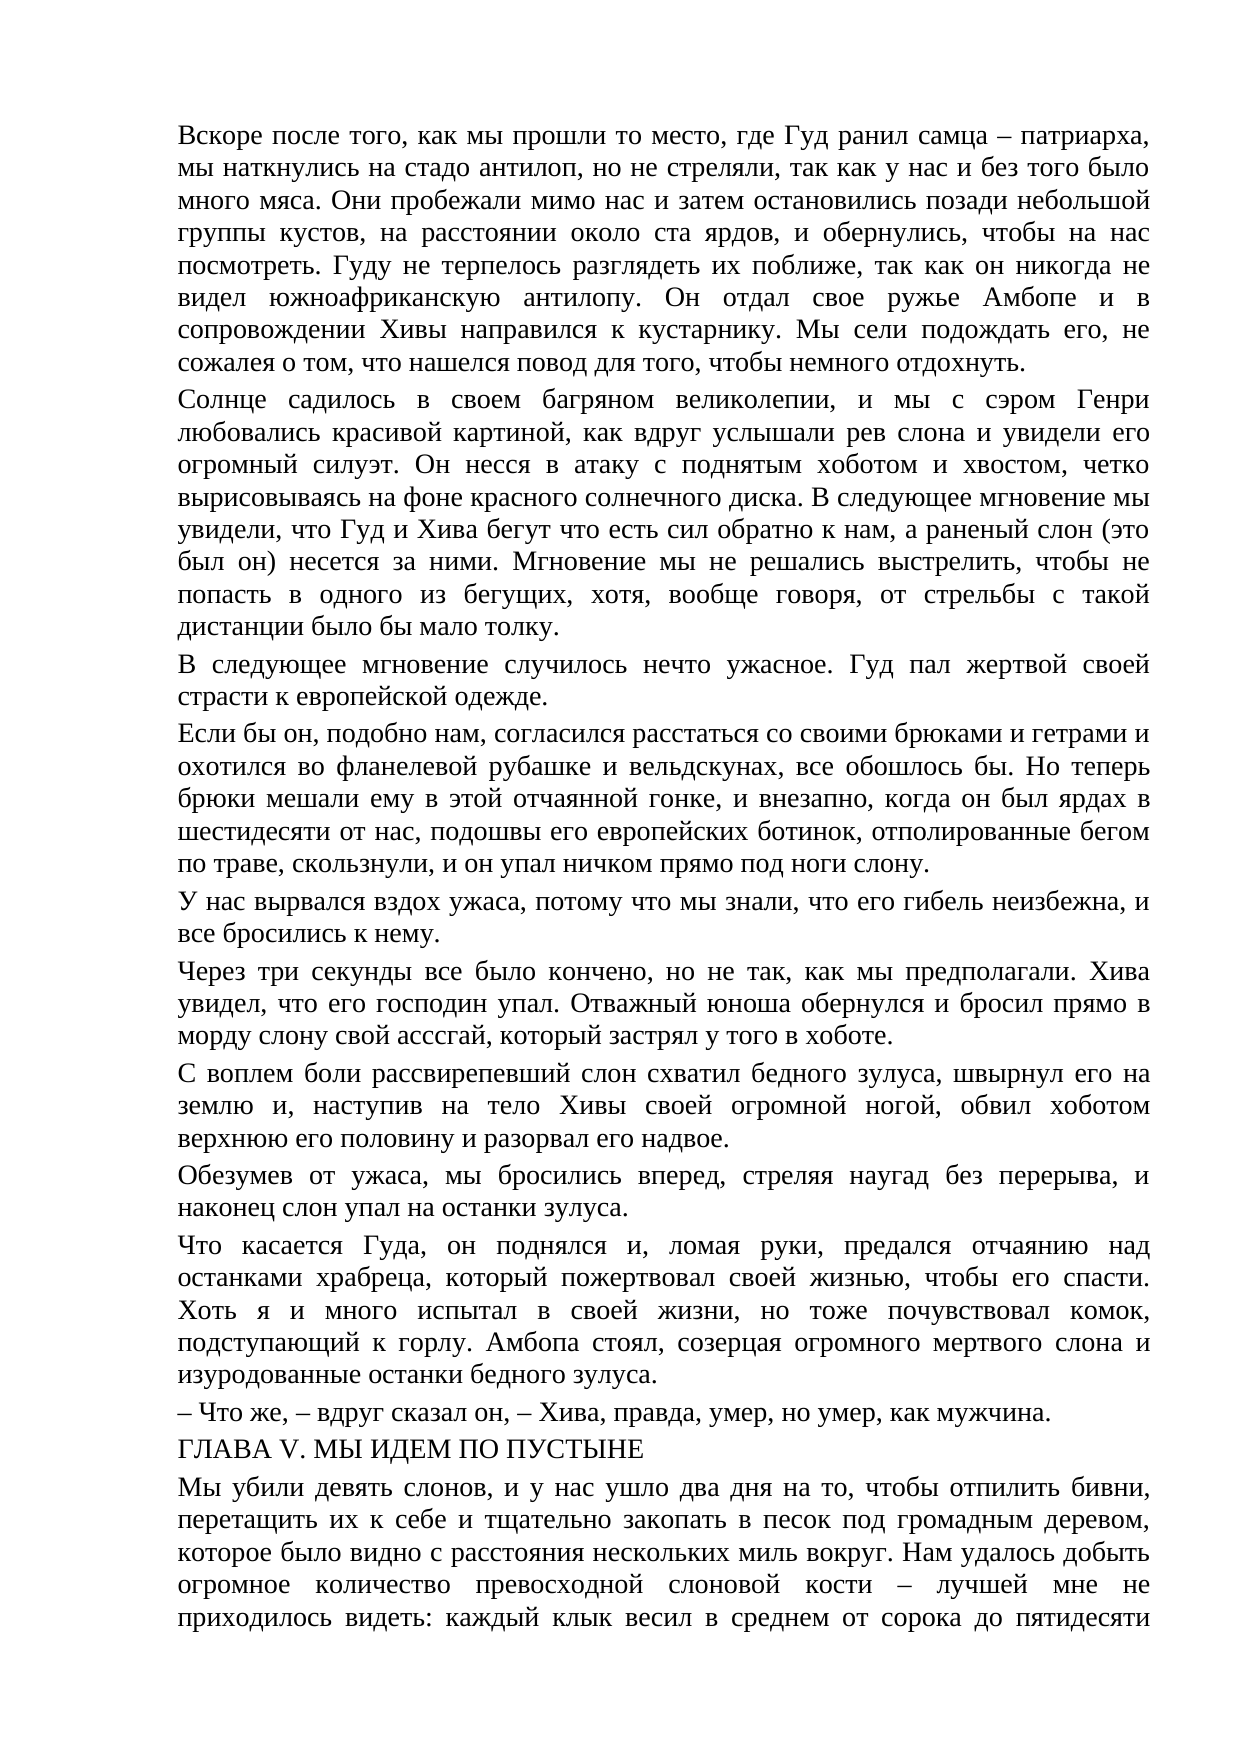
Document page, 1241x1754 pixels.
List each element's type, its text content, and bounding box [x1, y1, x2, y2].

text Вскоре после того, как мы прошли то место, где Гуд ранил самца – патриарха, мы наткнулись на стадо антилоп, но не стреляли, так как у нас и без того было много мяса. Они пробежали мимо нас и затем остановились позади небольшой группы кустов, на расстоянии около ста ярдов, и обернулись, чтобы на нас посмотреть. Гуду не терпелось разглядеть их поближе, так как он никогда не видел южноафриканскую антилопу. Он отдал свое ружье Амбопе и в сопровождении Хивы направился к кустарнику. Мы сели подождать его, не сожалея о том, что нашелся повод для того, чтобы немного отдохнуть. [177, 118, 1152, 377]
text Что касается Гуда, он поднялся и, ломая руки, предался отчаянию над останками храбреца, который пожертвовал своей жизнью, чтобы его спасти. Хоть я и много испытал в своей жизни, но тоже почувствовал комок, подступающий к горлу. Амбопа стоял, созерцая огромного мертвого слона и изуродованные останки бедного зулуса. [177, 1228, 1152, 1390]
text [177, 1470, 1152, 1632]
text Обезумев от ужаса, мы бросились вперед, стреляя наугад без перерыва, и наконец слон упал на останки зулуса. [177, 1158, 1152, 1223]
text ГЛАВА V. МЫ ИДЕМ ПО ПУСТЫНЕ [177, 1433, 1152, 1465]
text У нас вырвался вздох ужаса, потому что мы знали, что его гибель неизбежна, и все бросились к нему. [177, 884, 1152, 948]
text С воплем боли рассвирепевший слон схватил бедного зулуса, швырнул его на землю и, наступив на тело Хивы своей огромной ногой, обвил хоботом верхнюю его половину и разорвал его надвое. [177, 1056, 1152, 1153]
text Если бы он, подобно нам, согласился расстаться со своими брюками и гетрами и охотился во фланелевой рубашке и вельдскунах, все обошлось бы. Но теперь брюки мешали ему в этой отчаянной гонке, и внезапно, когда он был ярдах в шестидесяти от нас, подошвы его европейских ботинок, отполированные бегом по траве, скользнули, и он упал ничком прямо под ноги слону. [177, 717, 1152, 878]
text В следующее мгновение случилось нечто ужасное. Гуд пал жертвой своей страсти к европейской одежде. [177, 647, 1152, 711]
text Через три секунды все было кончено, но не так, как мы предполагали. Хива увидел, что его господин упал. Отважный юноша обернулся и бросил прямо в морду слону свой асссгай, который застрял у того в хоботе. [177, 953, 1152, 1051]
text Солнце садилось в своем багряном великолепии, и мы с сэром Генри любовались красивой картиной, как вдруг услышали рев слона и увидели его огромный силуэт. Он несся в атаку с поднятым хоботом и хвостом, четко вырисовываясь на фоне красного солнечного диска. В следующее мгновение мы увидели, что Гуд и Хива бегут что есть сил обратно к нам, а раненый слон (это был он) несется за ними. Мгновение мы не решались выстрелить, чтобы не попасть в одного из бегущих, хотя, вообще говоря, от стрельбы с такой дистанции было бы мало толку. [177, 382, 1152, 642]
text – Что же, – вдруг сказал он, – Хива, правда, умер, но умер, как мужчина. [177, 1395, 1152, 1427]
